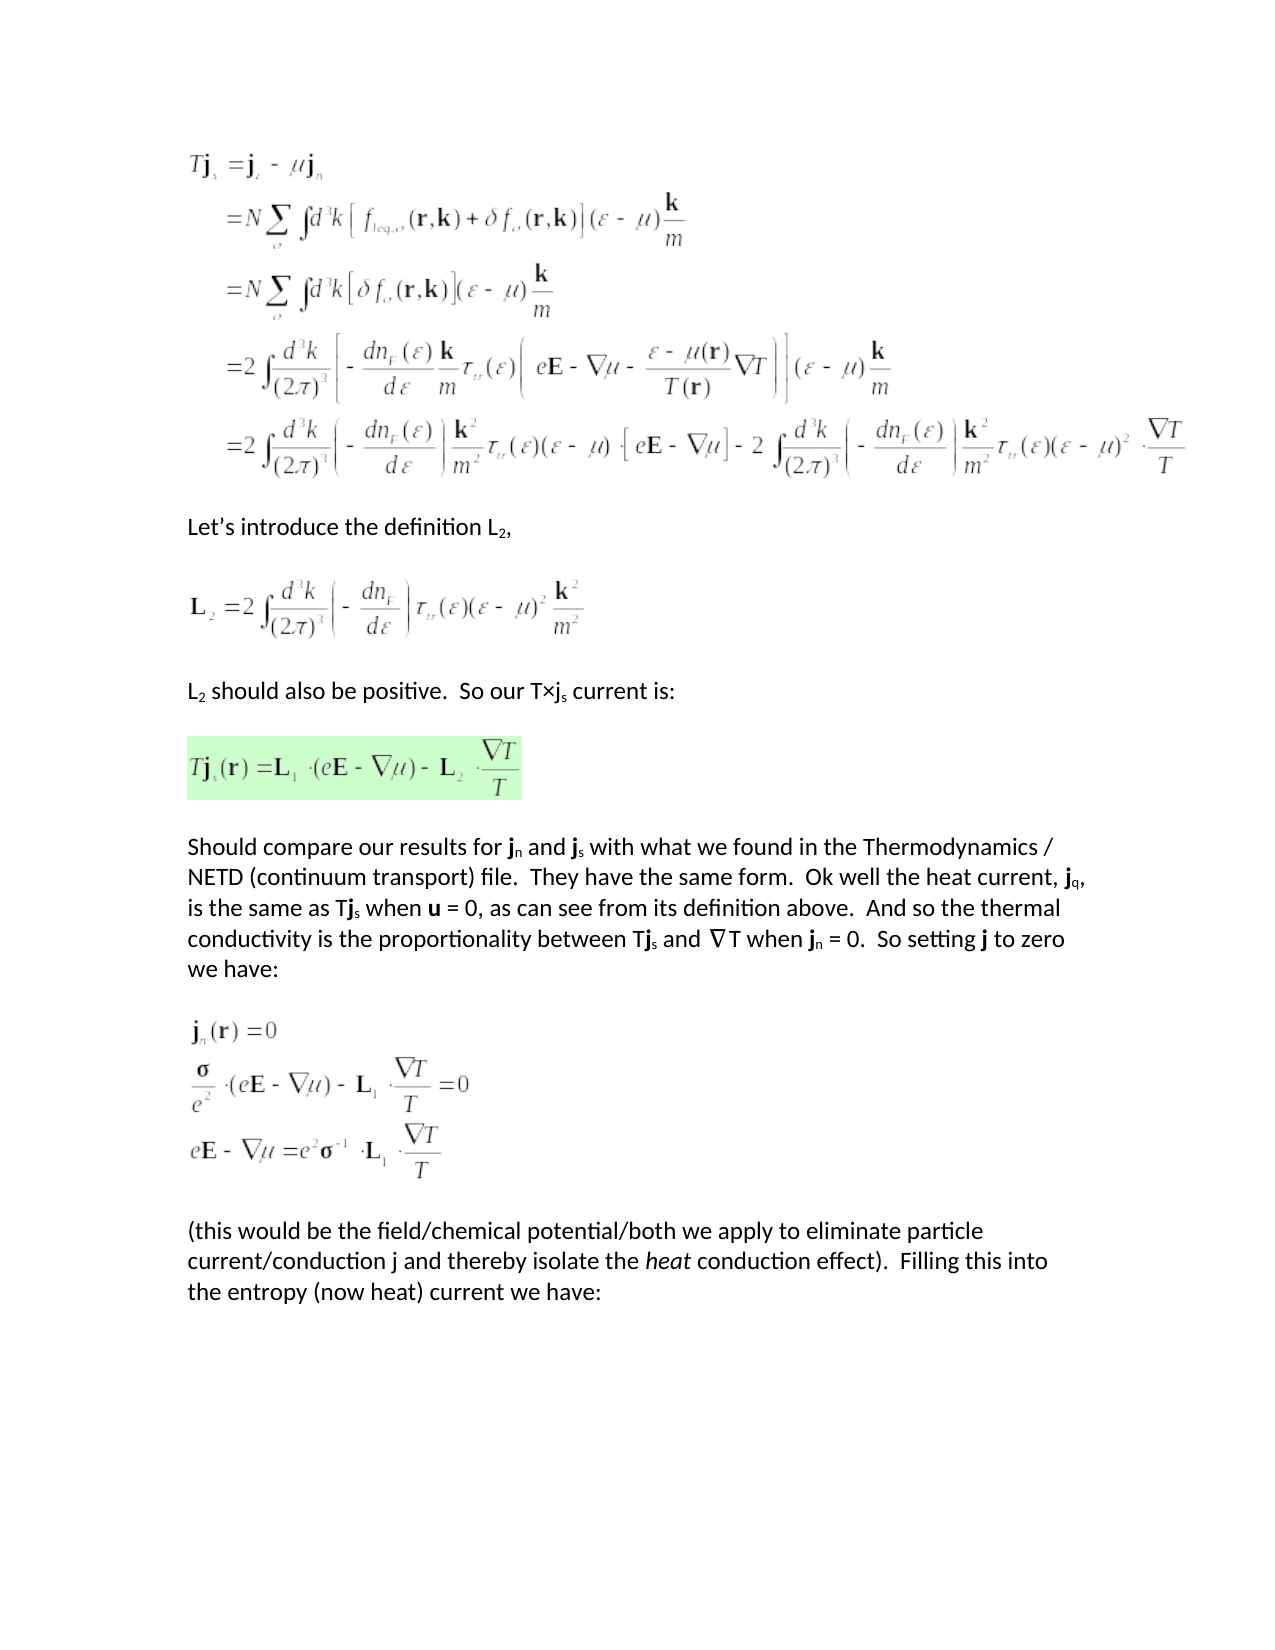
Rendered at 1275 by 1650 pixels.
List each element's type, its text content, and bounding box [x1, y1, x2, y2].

text L2 should also be positive. So our T×js current is: [187, 675, 1087, 706]
text Should compare our results for jn and js with what we found in the Thermodynamics / NETD (continuum transport) file. They have the same form. Ok well the heat current, jq, is the same as Tjs when u = 0, as can see from its definition above. And so the thermal conductivity is the proportionality between Tjs and ∇T when jn = 0. So setting j to zero we have: [187, 831, 1087, 984]
text Let’s introduce the definition L2, [187, 511, 1087, 542]
text (this would be the field/chemical potential/both we apply to eliminate particle current/conduction j and thereby isolate the heat conduction effect). Filling this into the entropy (now heat) current we have: [187, 1215, 1087, 1306]
